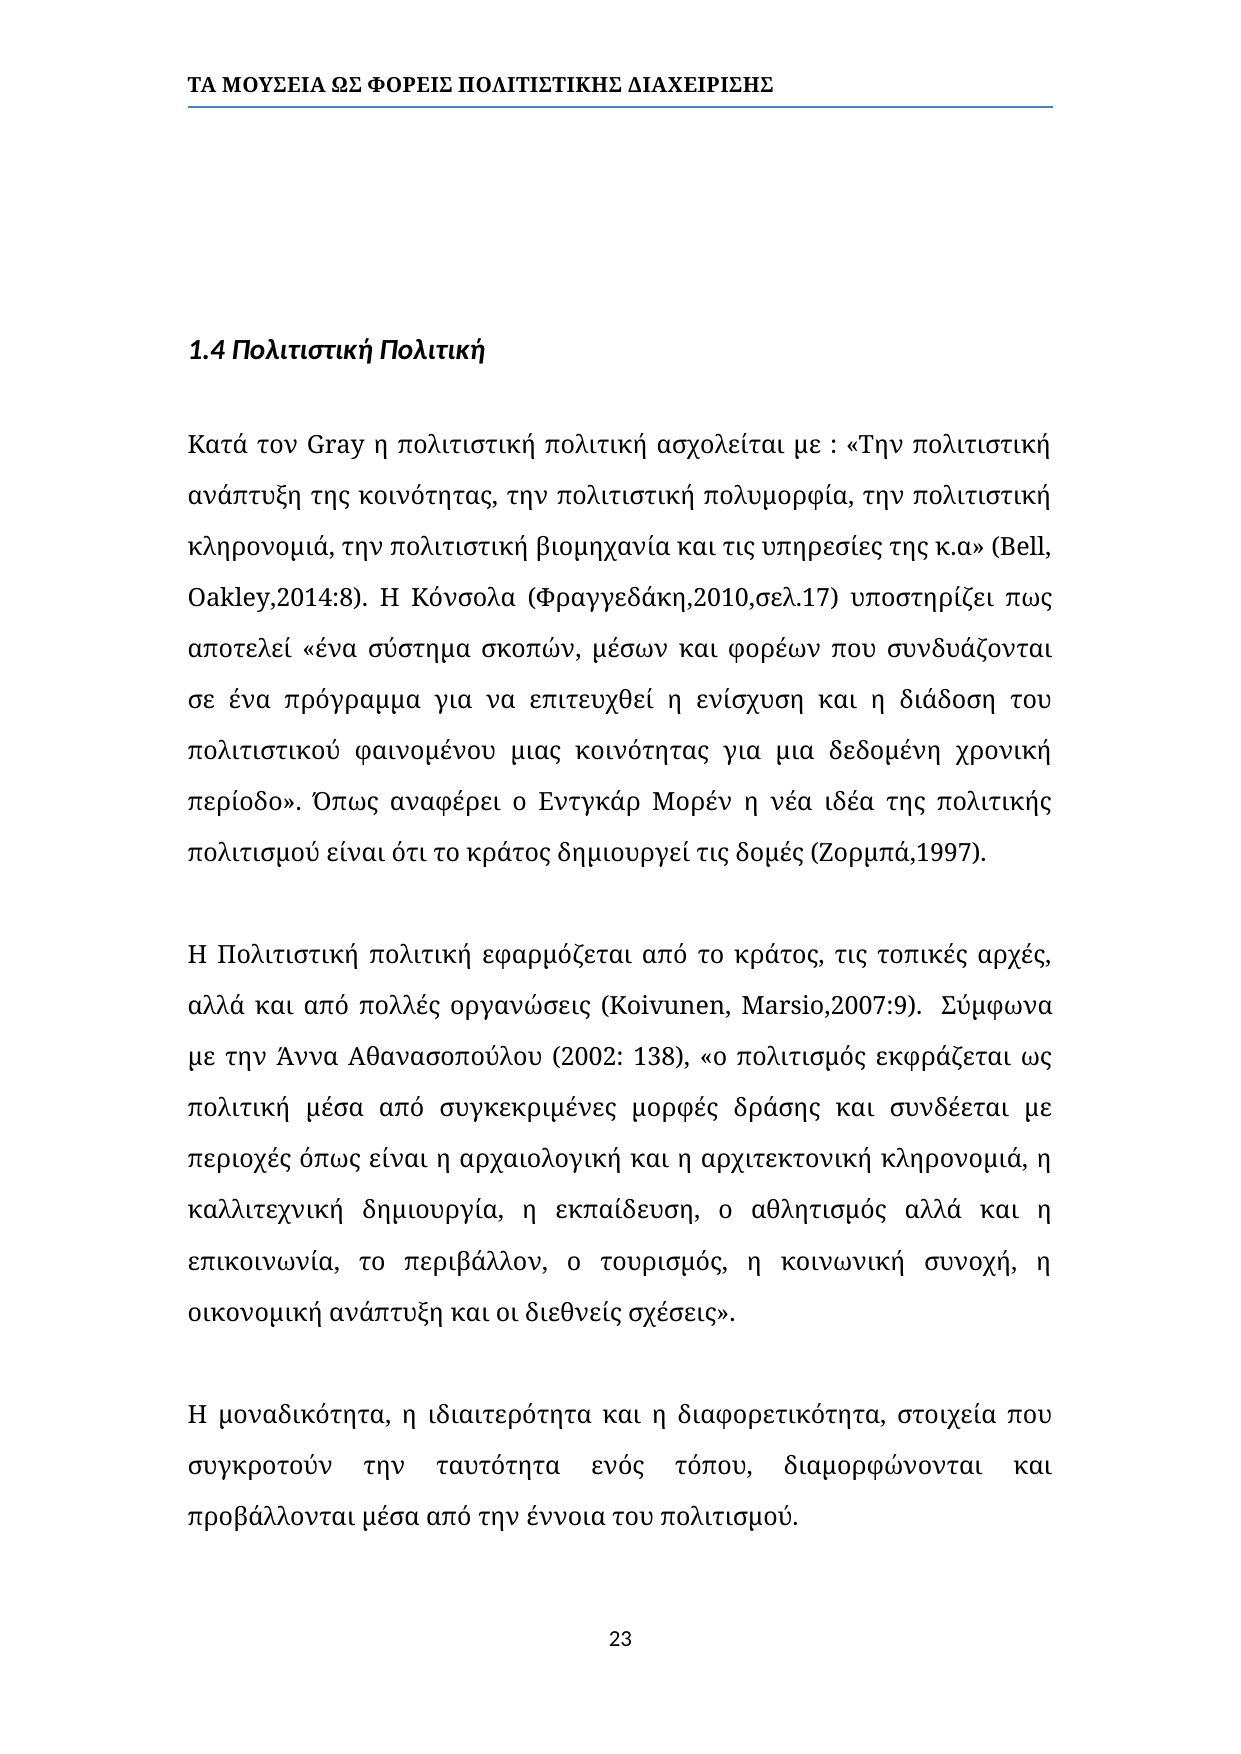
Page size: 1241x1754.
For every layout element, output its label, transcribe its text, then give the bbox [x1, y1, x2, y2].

text Η Πολιτιστική πολιτική εφαρμόζεται από το κράτος, τις τοπικές αρχές, αλλά και από πολλές οργανώσεις (Koivunen, Marsio,2007:9). Σύμφωνα με την Άννα Αθανασοπούλου (2002: 138), «ο πολιτισμός εκφράζεται ως πολιτική μέσα από συγκεκριμένες μορφές δράσης και συνδέεται με περιοχές όπως είναι η αρχαιολογική και η αρχιτεκτονική κληρονομιά, η καλλιτεχνική δημιουργία, η εκπαίδευση, ο αθλητισμός αλλά και η επικοινωνία, το περιβάλλον, ο τουρισμός, η κοινωνική συνοχή, η οικονομική ανάπτυξη και οι διεθνείς σχέσεις». [187, 937, 1053, 1328]
text Η μοναδικότητα, η ιδιαιτερότητα και η διαφορετικότητα, στοιχεία που συγκροτούν την ταυτότητα ενός τόπου, διαμορφώνονται και προβάλλονται μέσα από την έννοια του πολιτισμού. [187, 1396, 1053, 1532]
subtitle 1.4 Πολιτιστική Πολιτική [187, 331, 1053, 367]
text Kατά τον Gray η πολιτιστική πολιτική ασχολείται με : «Την πολιτιστική ανάπτυξη της κοινότητας, την πολιτιστική πολυμορφία, την πολιτιστική κληρονομιά, την πολιτιστική βιομηχανία και τις υπηρεσίες της κ.α» (Bell, Oakley,2014:8). Η Κόνσολα (Φραγγεδάκη,2010,σελ.17) υποστηρίζει πως αποτελεί «ένα σύστημα σκοπών, μέσων και φορέων που συνδυάζονται σε ένα πρόγραμμα για να επιτευχθεί η ενίσχυση και η διάδοση του πολιτιστικού φαινομένου μιας κοινότητας για μια δεδομένη χρονική περίοδο». Όπως αναφέρει ο Εντγκάρ Μορέν η νέα ιδέα της πολιτικής πολιτισμού είναι ότι το κράτος δημιουργεί τις δομές (Ζορμπά,1997). [187, 427, 1053, 869]
